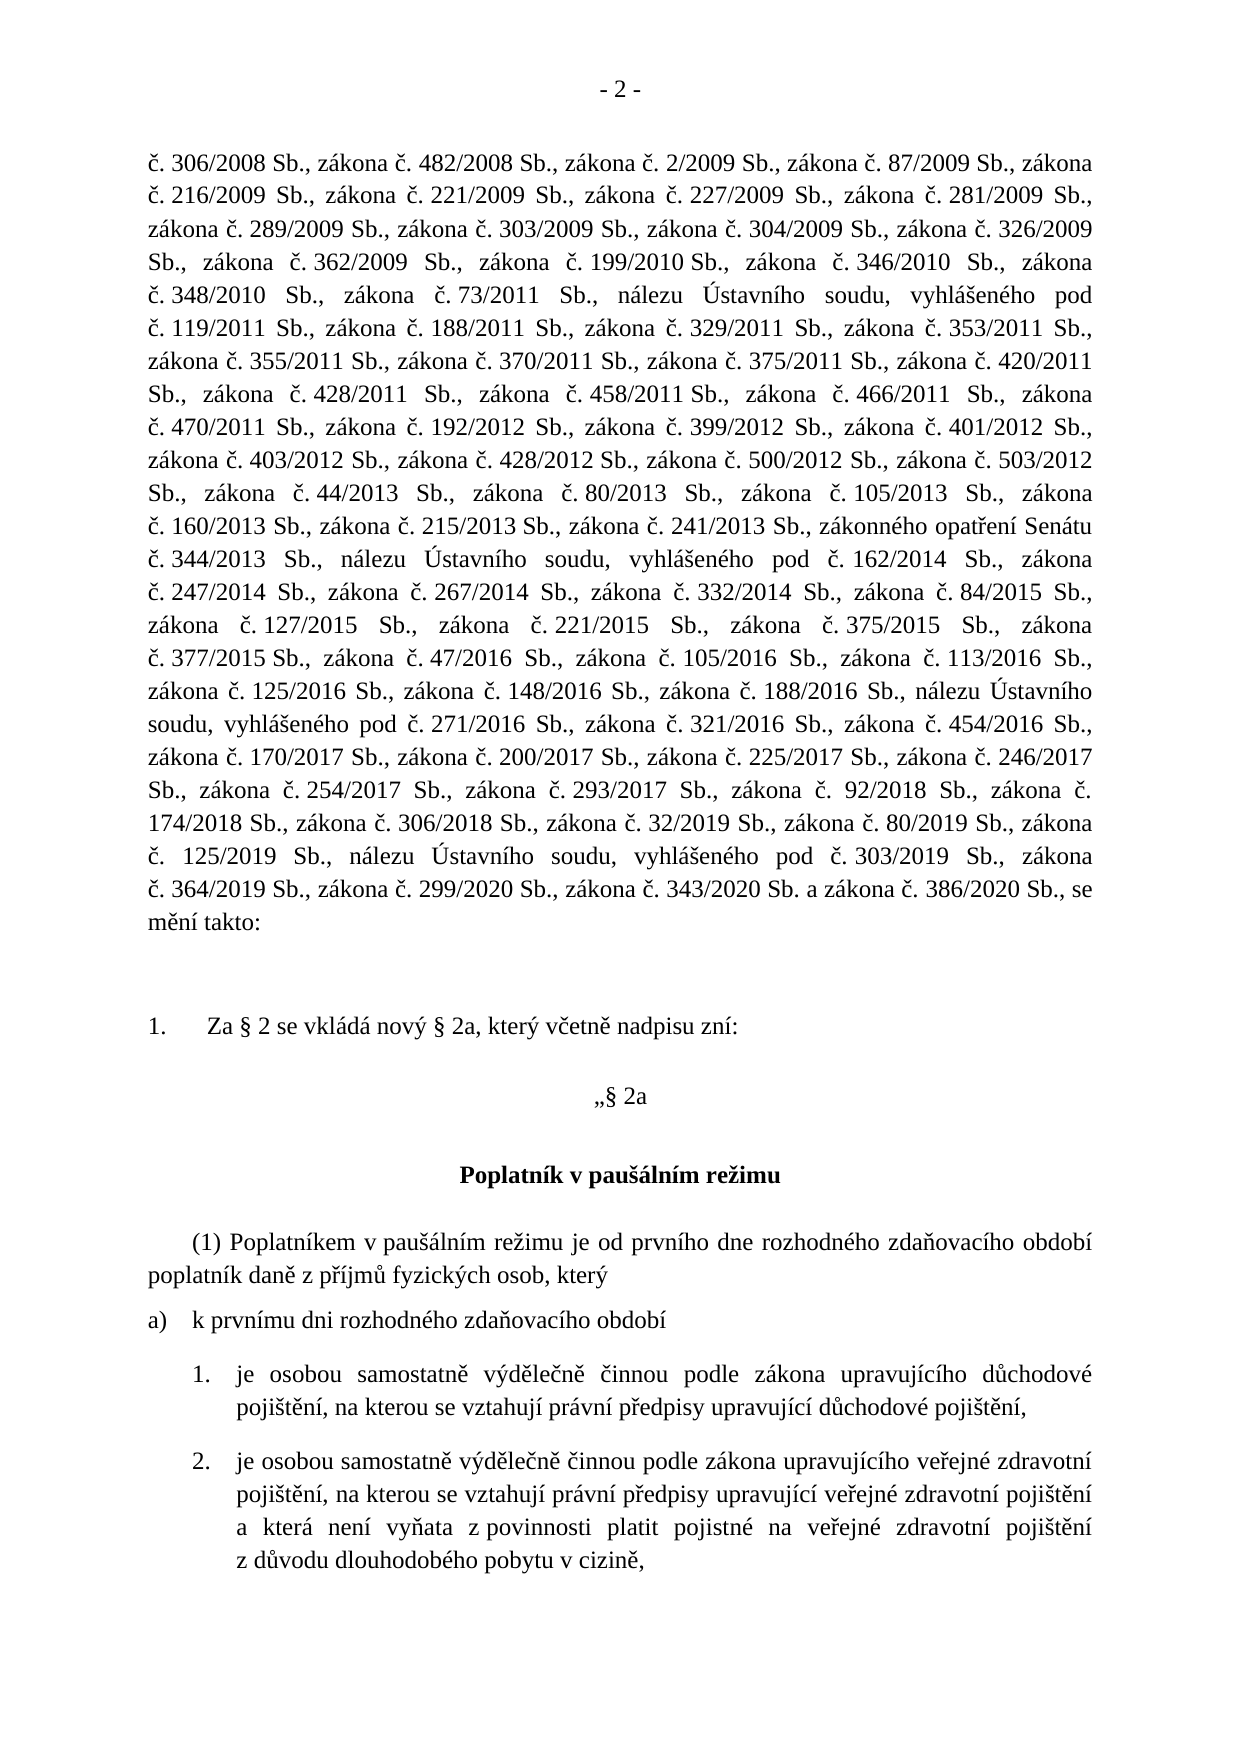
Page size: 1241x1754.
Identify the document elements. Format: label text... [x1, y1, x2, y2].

text Za § 2 se vkládá nový § 2a, který včetně nadpisu zní: [148, 1011, 1093, 1040]
text Poplatník v paušálním režimu [148, 1160, 1093, 1189]
text je osobou samostatně výdělečně činnou podle zákona upravujícího veřejné zdravotní pojištění, na kterou se vztahují právní předpisy upravující veřejné zdravotní pojištění a která není vyňata z povinnosti platit pojistné na veřejné zdravotní pojištění z důvodu dlouhodobého pobytu v cizině, [192, 1446, 1093, 1574]
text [148, 148, 1093, 936]
text je osobou samostatně výdělečně činnou podle zákona upravujícího důchodové pojištění, na kterou se vztahují právní předpisy upravující důchodové pojištění, [192, 1359, 1093, 1421]
text „§ 2a [148, 1081, 1093, 1110]
text Poplatníkem v paušálním režimu je od prvního dne rozhodného zdaňovacího období poplatník daně z příjmů fyzických osob, který [148, 1227, 1093, 1288]
text k prvnímu dni rozhodného zdaňovacího období [148, 1305, 1093, 1334]
